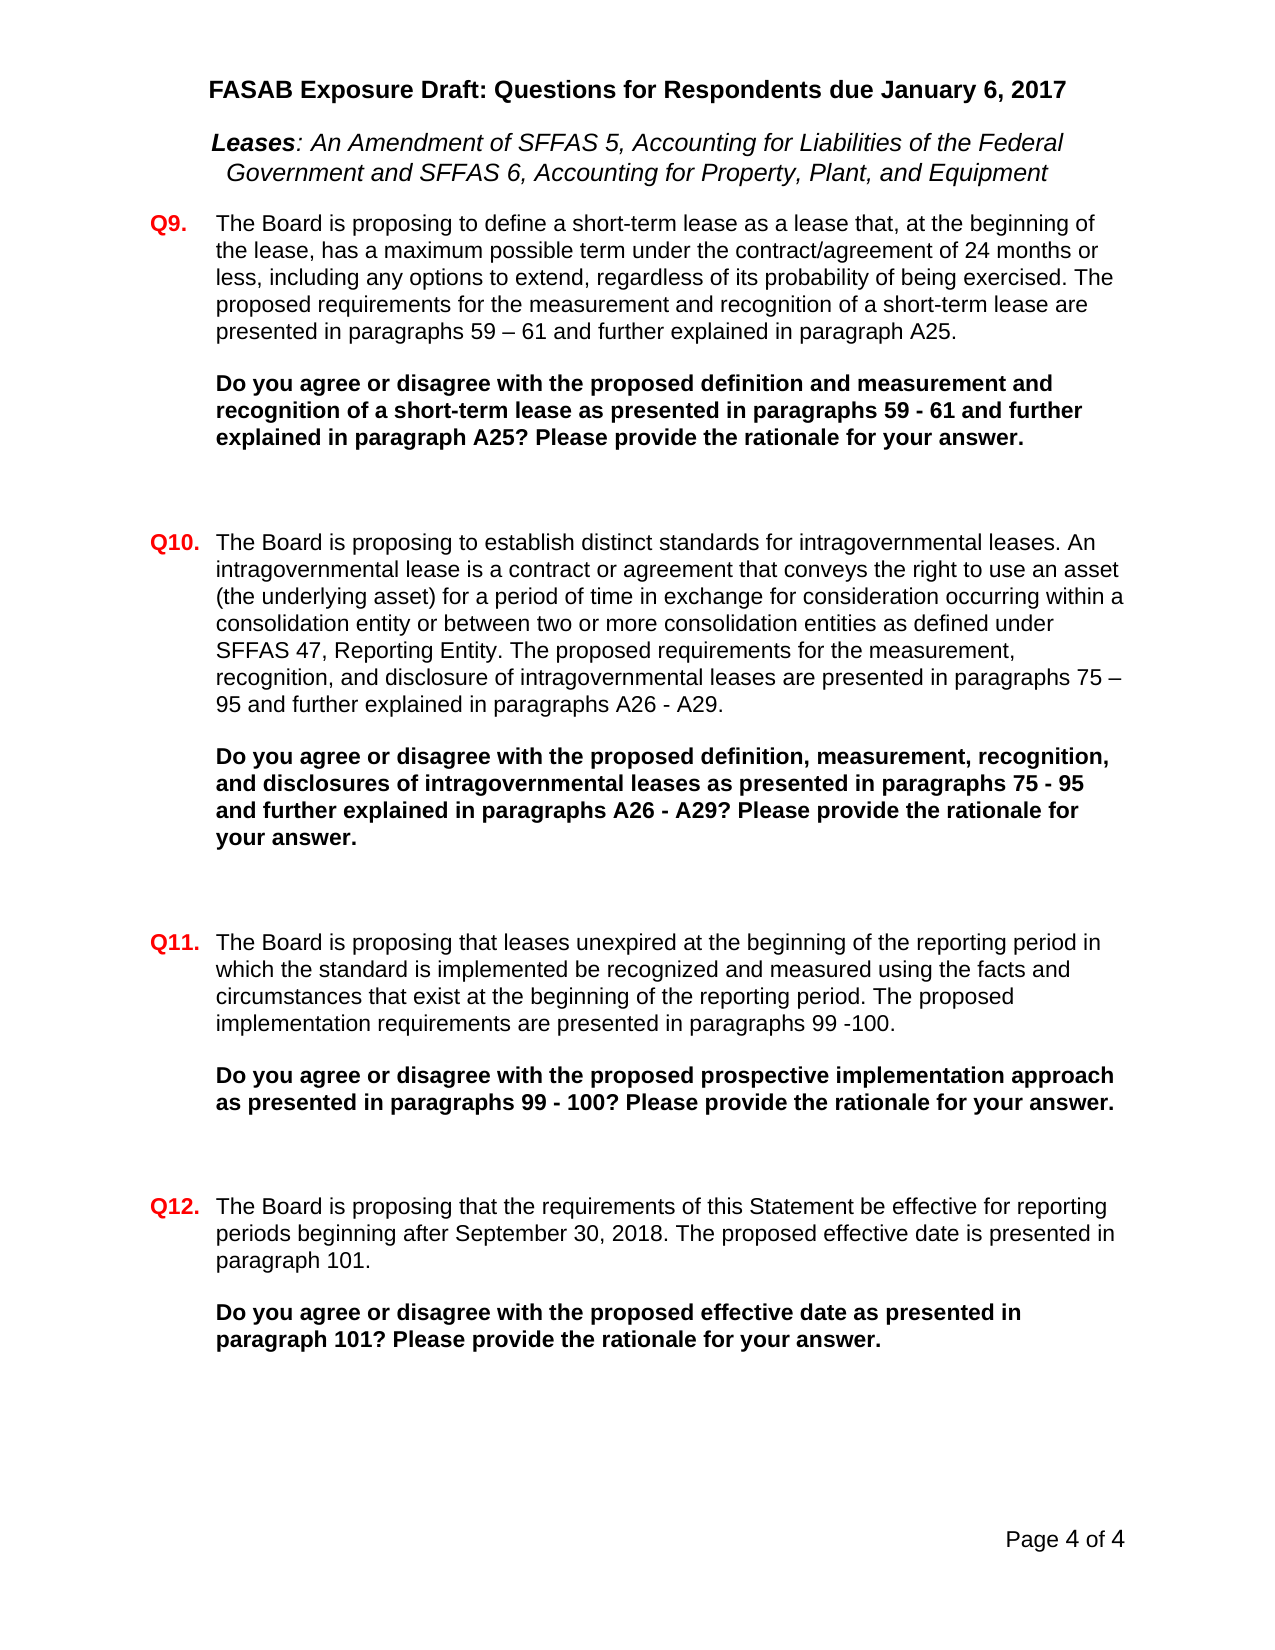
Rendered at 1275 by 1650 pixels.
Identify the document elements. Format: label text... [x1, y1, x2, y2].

list The Board is proposing that leases unexpired at the beginning of the reporting period in which the standard is implemented be recognized and measured using the facts and circumstances that exist at the beginning of the reporting period. The proposed implementation requirements are presented in paragraphs 99 -100. [150, 928, 1125, 1036]
list Do you agree or disagree with the proposed definition and measurement and recognition of a short-term lease as presented in paragraphs 59 - 61 and further explained in paragraph A25? Please provide the rationale for your answer. [216, 369, 1125, 451]
list Do you agree or disagree with the proposed prospective implementation approach as presented in paragraphs 99 - 100? Please provide the rationale for your answer. [216, 1061, 1125, 1115]
list Do you agree or disagree with the proposed definition, measurement, recognition, and disclosures of intragovernmental leases as presented in paragraphs 75 - 95 and further explained in paragraphs A26 - A29? Please provide the rationale for your answer. [216, 742, 1125, 851]
list The Board is proposing to establish distinct standards for intragovernmental leases. An intragovernmental lease is a contract or agreement that conveys the right to use an asset (the underlying asset) for a period of time in exchange for consideration occurring within a consolidation entity or between two or more consolidation entities as defined under SFFAS 47, Reporting Entity. The proposed requirements for the measurement, recognition, and disclosure of intragovernmental leases are presented in paragraphs 75 – 95 and further explained in paragraphs A26 - A29. [150, 528, 1125, 717]
list The Board is proposing to define a short-term lease as a lease that, at the beginning of the lease, has a maximum possible term under the contract/agreement of 24 months or less, including any options to extend, regardless of its probability of being exercised. The proposed requirements for the measurement and recognition of a short-term lease are presented in paragraphs 59 – 61 and further explained in paragraph A25. [150, 209, 1125, 344]
list The Board is proposing that the requirements of this Statement be effective for reporting periods beginning after September 30, 2018. The proposed effective date is presented in paragraph 101. [150, 1192, 1125, 1273]
list Do you agree or disagree with the proposed effective date as presented in paragraph 101? Please provide the rationale for your answer. [216, 1298, 1125, 1353]
